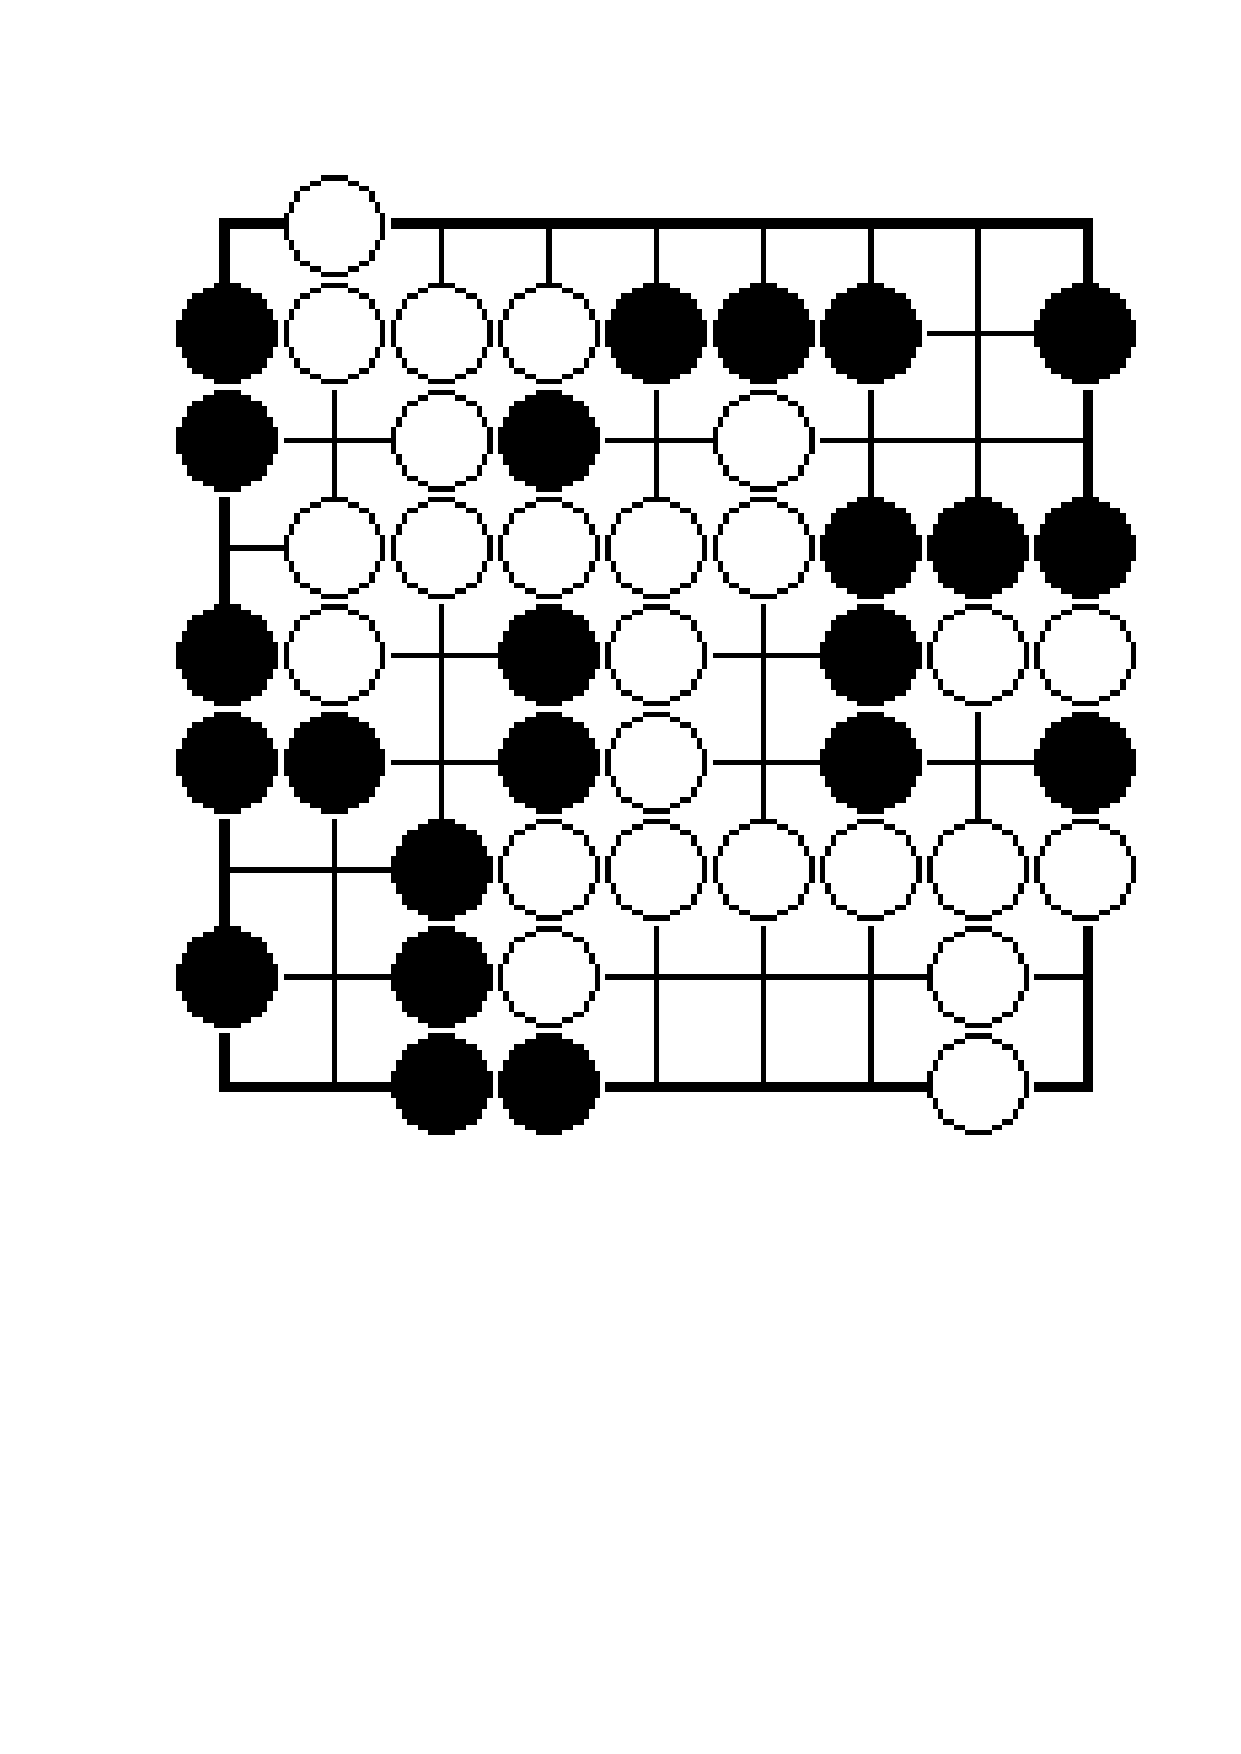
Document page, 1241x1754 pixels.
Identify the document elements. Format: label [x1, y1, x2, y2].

picture [150, 150, 1168, 1168]
